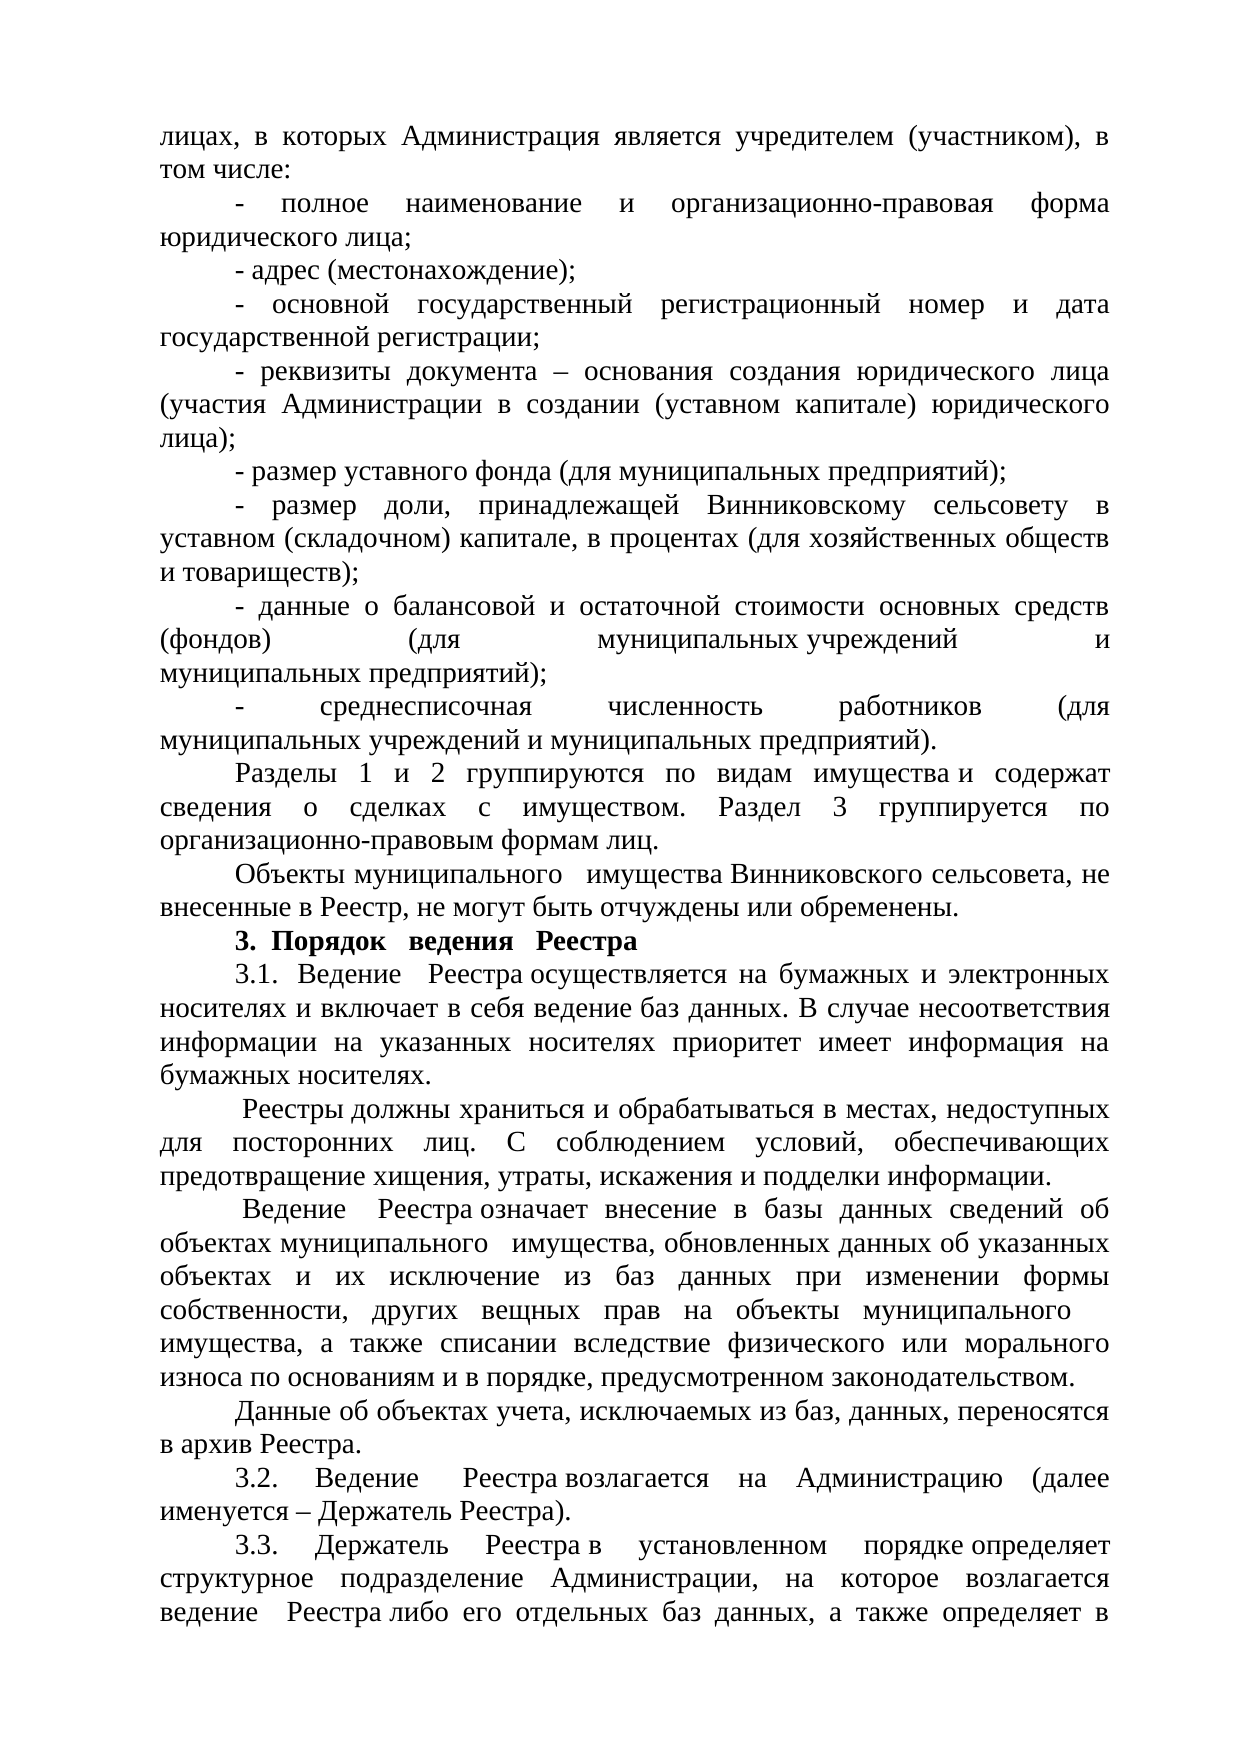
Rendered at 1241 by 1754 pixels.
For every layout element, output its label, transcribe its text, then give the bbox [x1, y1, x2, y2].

text 3.1. Ведение Реестра осуществляется на бумажных и электронных носителях и включает в себя ведение баз данных. В случае несоответствия информации на указанных носителях приоритет имеет информация на бумажных носителях. [159, 957, 1110, 1091]
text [159, 1527, 1110, 1627]
text - реквизиты документа – основания создания юридического лица (участия Администрации в создании (уставном капитале) юридического лица); [159, 353, 1110, 453]
text - данные о балансовой и остаточной стоимости основных средств (фондов) (для муниципальных учреждений и муниципальных предприятий); [159, 588, 1110, 688]
text - среднесписочная численность работников (для муниципальных учреждений и муниципальных предприятий). [159, 688, 1110, 755]
text Разделы 1 и 2 группируются по видам имущества и содержат сведения о сделках с имуществом. Раздел 3 группируется по организационно-правовым формам лиц. [159, 755, 1110, 856]
text Данные об объектах учета, исключаемых из баз, данных, переносятся в архив Реестра. [159, 1393, 1110, 1460]
text - размер доли, принадлежащей Винниковскому сельсовету в уставном (складочном) капитале, в процентах (для хозяйственных обществ и товариществ); [159, 487, 1110, 588]
text - адрес (местонахождение); [159, 252, 1110, 286]
text Реестры должны храниться и обрабатываться в местах, недоступных для посторонних лиц. С соблюдением условий, обеспечивающих предотвращение хищения, утраты, искажения и подделки информации. [159, 1091, 1110, 1191]
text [159, 118, 1110, 185]
text Объекты муниципального имущества Винниковского сельсовета, не внесенные в Реестр, не могут быть отчуждены или обременены. [159, 856, 1110, 923]
text - размер уставного фонда (для муниципальных предприятий); [159, 453, 1110, 487]
text 3.2. Ведение Реестра возлагается на Администрацию (далее именуется – Держатель Реестра). [159, 1460, 1110, 1527]
text 3. Порядок ведения Реестра [234, 923, 1110, 957]
text - полное наименование и организационно-правовая форма юридического лица; [159, 185, 1110, 252]
text Ведение Реестра означает внесение в базы данных сведений об объектах муниципального имущества, обновленных данных об указанных объектах и их исключение из баз данных при изменении формы собственности, других вещных прав на объекты муниципального имущества, а также списании вследствие физического или морального износа по основаниям и в порядке, предусмотренном законодательством. [159, 1191, 1110, 1393]
text - основной государственный регистрационный номер и дата государственной регистрации; [159, 286, 1110, 353]
